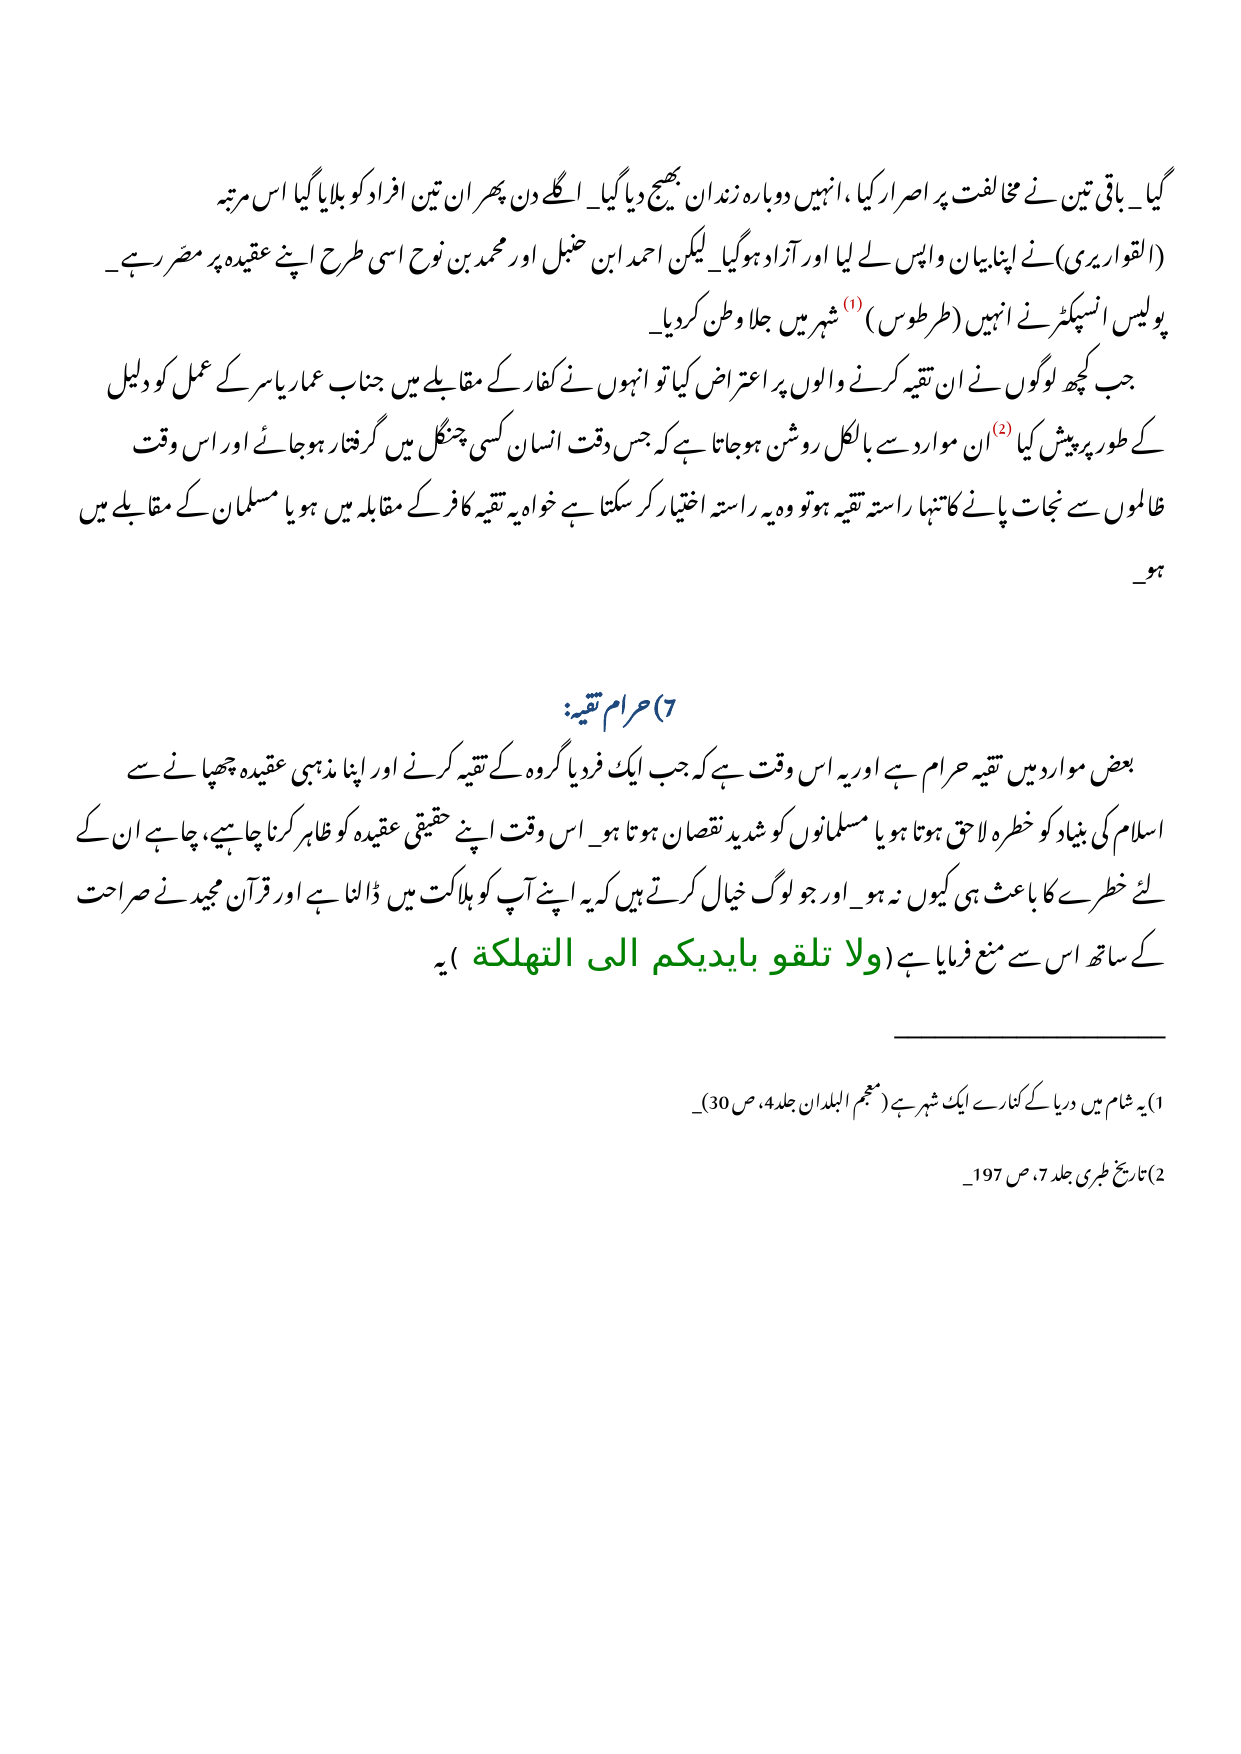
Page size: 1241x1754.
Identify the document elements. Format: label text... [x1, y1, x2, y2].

text 1) یہ شام میں دریا کے کنارے ایک شہر ہے (معجم البلدان جلد4، ص 30)_ [75, 1074, 1165, 1121]
text بعض موارد میں تقیہ حرام ہے اور یہ اس وقت ہے کہ جب ایک فرد یا گروہ کے تقیہ کرنے اور اپنا مذہبی عقیدہ چھپا نے سے اسلام کی بنیاد کو خطرہ لاحق ہوتا ہو یا مسلمانوں کو شدید نقصان ہو تا ہو_ اس وقت اپنے حقیقی عقیدہ کو ظاہر کرنا چاہیے، چاہے ان کے لئے خطرے کا باعث ہی کیوں نہ ہو _اور جو لوگ خیال کرتے ہیں کہ یہ اپنے آپ کو ہلاکت میں ڈالنا ہے اور قرآن مجید نے صراحت کے ساتھ اس سے منع فرمایا ہے (ولا تلقو بایدیکم الی التهلکة ) یہ [75, 731, 1165, 981]
text ____________________ [75, 981, 1165, 1049]
subtitle 7) حرام تقیہ: [75, 669, 1165, 731]
text گیا _ باقی تین نے مخالفت پر اصرار کیا ،انہیں دوبارہ زندان بھیج دیا گیا_ اگلے دن پھر ان تین افراد کو بلایا گیا اس مرتبہ (القواریری)نے اپنا بیان واپس لے لیا اور آزاد ہوگیا_لیکن احمد ابن حنبل اور محمد بن نوح اسی طرح اپنے عقیدہ پر مصّر رہے _ پولیس انسپکٹر نے انہیں (طرطوس ) (1) شہر میں جلا وطن کردیا_ [75, 94, 1165, 344]
text جب کچھ لوگوں نے ان تقیہ کرنے والوں پر اعتراض کیا تو انہوں نے کفار کے مقابلے میں جناب عمار یاسر کے عمل کو دلیل کے طور پر پیش کیا (2)ان موارد سے بالکل روشن ہوجاتا ہے کہ جس دقت انسان کسی چنگل میں گرفتار ہوجائے اور اس وقت ظالموں سے نجات پانے کا تنہا راستہ تقیہ ہوتو وہ یہ راستہ اختیار کر سکتا ہے خواہ یہ تقیہ کافر کے مقابلہ میں ہو یا مسلمان کے مقابلے میں ہو_ [75, 344, 1165, 594]
text 2) تاریخ طبری جلد 7، ص 197_ [75, 1146, 1165, 1193]
